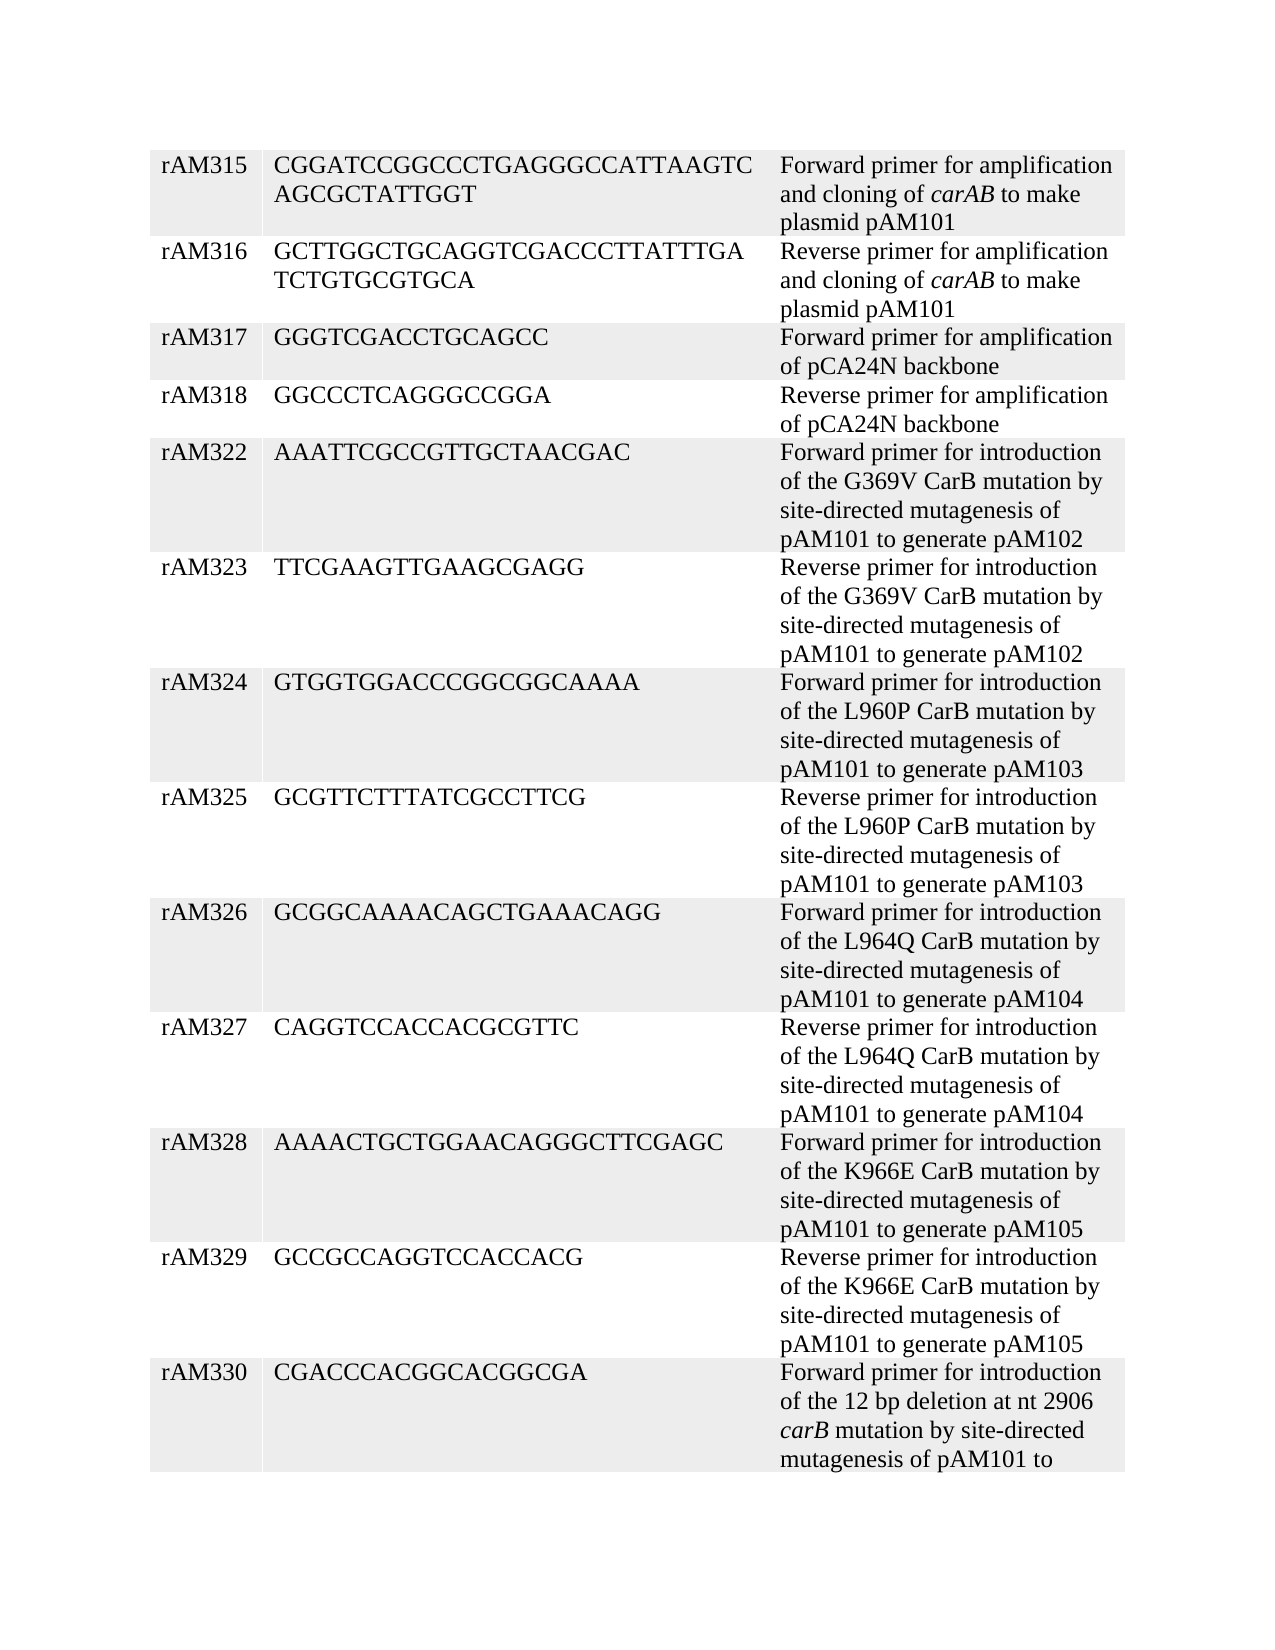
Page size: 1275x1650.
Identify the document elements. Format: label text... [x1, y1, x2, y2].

table_cell GCGGCAAAACAGCTGAAACAGG [263, 898, 769, 1012]
table_cell rAM327 [150, 1013, 262, 1127]
table_cell rAM318 [150, 380, 262, 437]
table_cell Reverse primer for amplification and cloning of carAB to make plasmid pAM101 [769, 236, 1125, 322]
table_cell TTCGAAGTTGAAGCGAGG [263, 553, 769, 667]
table_cell rAM317 [150, 323, 262, 380]
table_cell Forward primer for introduction of the G369V CarB mutation by site-directed mutagenesis of pAM101 to generate pAM102 [769, 438, 1125, 552]
table_cell Reverse primer for introduction of the K966E CarB mutation by site-directed mutagenesis of pAM101 to generate pAM105 [769, 1243, 1125, 1357]
table_cell rAM316 [150, 236, 262, 322]
table_cell GCCGCCAGGTCCACCACG [263, 1243, 769, 1357]
table_cell Reverse primer for introduction of the L964Q CarB mutation by site-directed mutagenesis of pAM101 to generate pAM104 [769, 1013, 1125, 1127]
table_cell rAM315 [150, 150, 262, 236]
table_cell rAM326 [150, 898, 262, 1012]
table_cell rAM328 [150, 1128, 262, 1242]
table_cell Forward primer for amplification and cloning of carAB to make plasmid pAM101 [769, 150, 1125, 236]
table_cell CGACCCACGGCACGGCGA [263, 1358, 769, 1472]
table_cell Reverse primer for amplification of pCA24N backbone [769, 380, 1125, 437]
table_cell rAM324 [150, 668, 262, 782]
table_cell CAGGTCCACCACGCGTTC [263, 1013, 769, 1127]
table_cell GTGGTGGACCCGGCGGCAAAA [263, 668, 769, 782]
table_cell rAM322 [150, 438, 262, 552]
table_cell GCTTGGCTGCAGGTCGACCCTTATTTGATCTGTGCGTGCA [263, 236, 769, 322]
table_cell GGGTCGACCTGCAGCC [263, 323, 769, 380]
table_cell AAATTCGCCGTTGCTAACGAC [263, 438, 769, 552]
table_cell GCGTTCTTTATCGCCTTCG [263, 783, 769, 897]
table_cell GGCCCTCAGGGCCGGA [263, 380, 769, 437]
table_cell rAM329 [150, 1243, 262, 1357]
table_cell Forward primer for introduction of the L960P CarB mutation by site-directed mutagenesis of pAM101 to generate pAM103 [769, 668, 1125, 782]
table_cell Reverse primer for introduction of the L960P CarB mutation by site-directed mutagenesis of pAM101 to generate pAM103 [769, 783, 1125, 897]
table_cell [769, 1358, 1125, 1472]
table_cell Reverse primer for introduction of the G369V CarB mutation by site-directed mutagenesis of pAM101 to generate pAM102 [769, 553, 1125, 667]
table_cell CGGATCCGGCCCTGAGGGCCATTAAGTCAGCGCTATTGGT [263, 150, 769, 236]
table_cell AAAACTGCTGGAACAGGGCTTCGAGC [263, 1128, 769, 1242]
table_cell Forward primer for introduction of the L964Q CarB mutation by site-directed mutagenesis of pAM101 to generate pAM104 [769, 898, 1125, 1012]
table_cell Forward primer for introduction of the K966E CarB mutation by site-directed mutagenesis of pAM101 to generate pAM105 [769, 1128, 1125, 1242]
table_cell rAM323 [150, 553, 262, 667]
table_cell rAM325 [150, 783, 262, 897]
table_cell rAM330 [150, 1358, 262, 1472]
table_cell Forward primer for amplification of pCA24N backbone [769, 323, 1125, 380]
